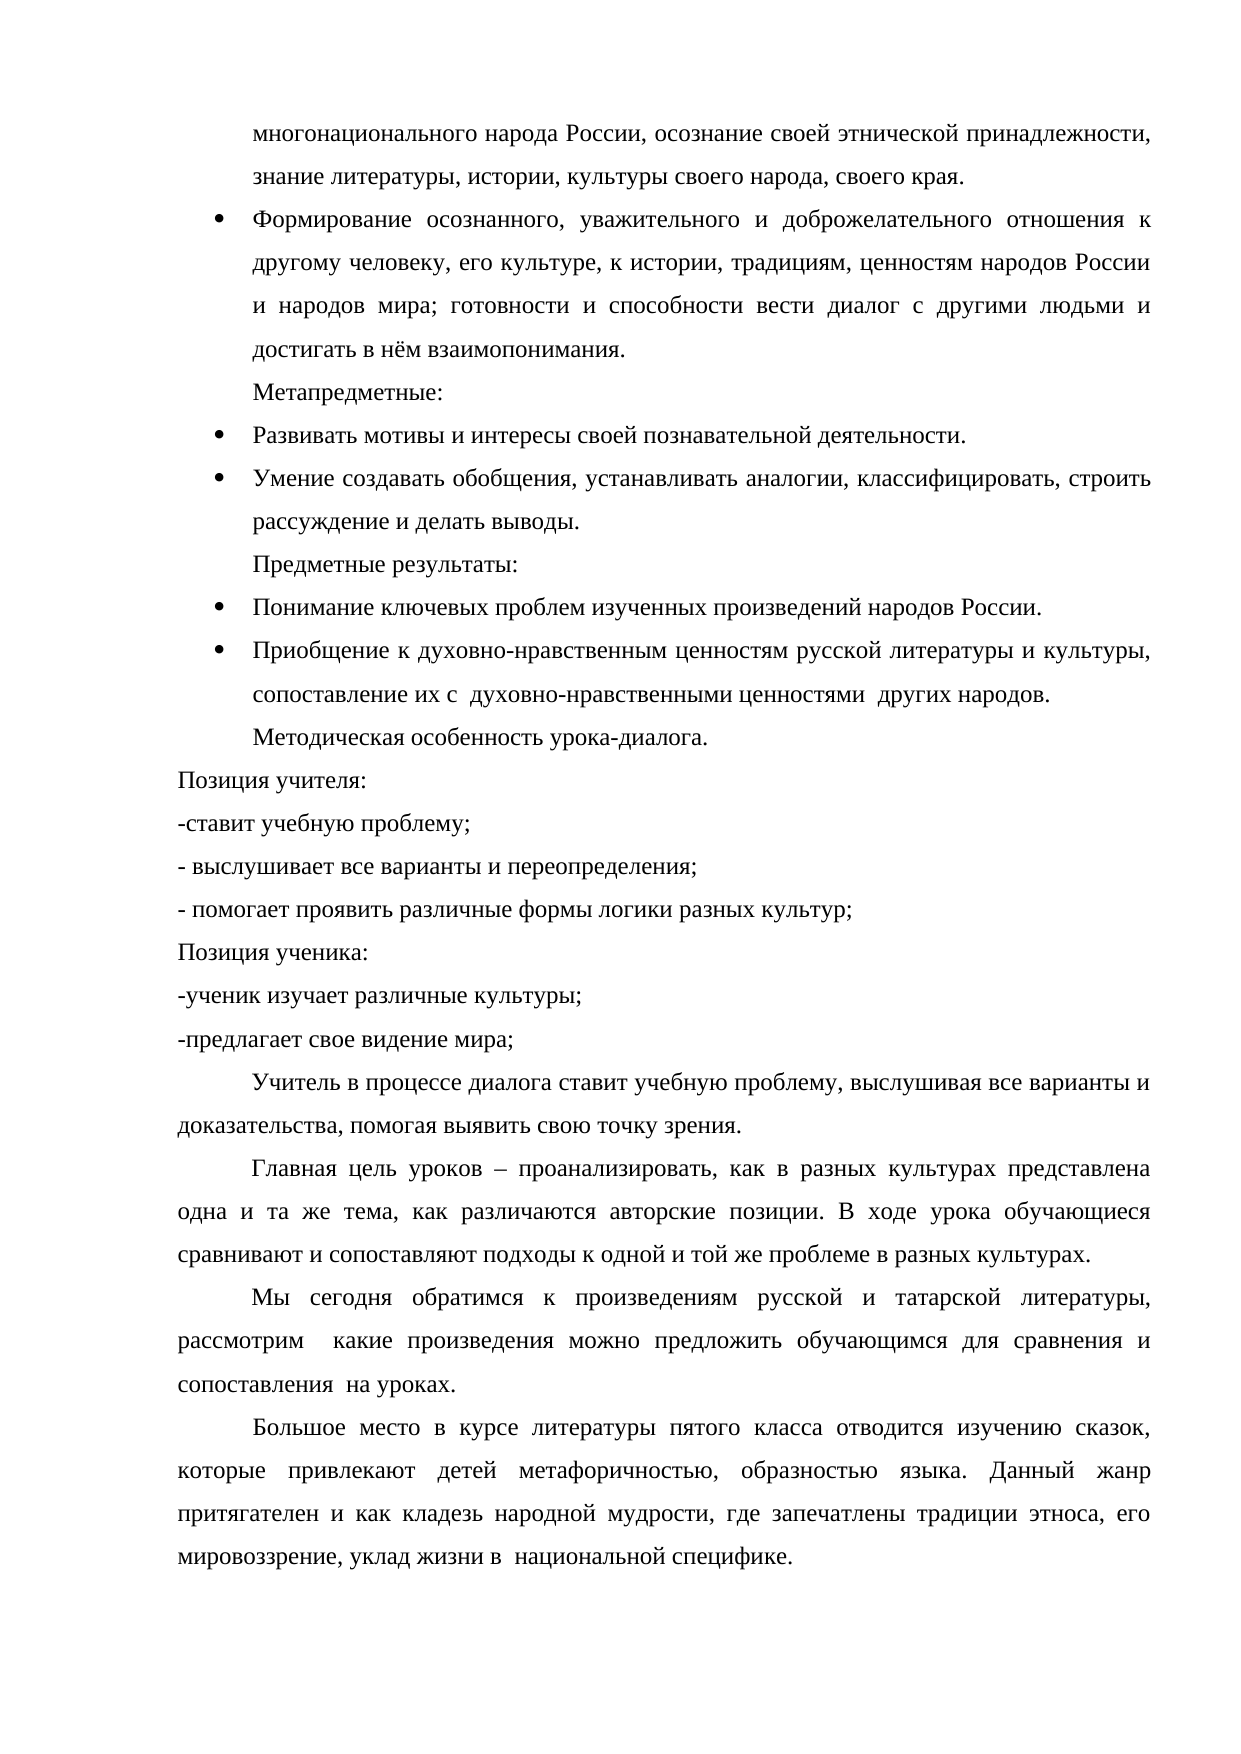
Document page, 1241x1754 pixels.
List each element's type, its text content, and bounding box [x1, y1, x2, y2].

text Позиция ученика: [177, 937, 1152, 966]
text -предлагает свое видение мира; [177, 1024, 1152, 1052]
text - выслушивает все варианты и переопределения; [177, 851, 1152, 880]
text Мы сегодня обратимся к произведениям русской и татарской литературы, рассмотрим какие произведения можно предложить обучающимся для сравнения и сопоставления на уроках. [177, 1282, 1152, 1397]
text Большое место в курсе литературы пятого класса отводится изучению сказок, которые привлекают детей метафоричностью, образностью языка. Данный жанр притягателен и как кладезь народной мудрости, где запечатлены традиции этноса, его мировоззрение, уклад жизни в национальной специфике. [177, 1412, 1152, 1570]
text Метапредметные: [252, 377, 1152, 406]
text Позиция учителя: [177, 765, 1152, 794]
text -ставит учебную проблему; [177, 808, 1152, 837]
text Главная цель уроков – проанализировать, как в разных культурах представлена одна и та же тема, как различаются авторские позиции. В ходе урока обучающиеся сравнивают и сопоставляют подходы к одной и той же проблеме в разных культурах. [177, 1153, 1152, 1268]
text Предметные результаты: [252, 549, 1152, 578]
list Умение создавать обобщения, устанавливать аналогии, классифицировать, строить рассуждение и делать выводы. [215, 463, 1152, 535]
text - помогает проявить различные формы логики разных культур; [177, 894, 1152, 923]
list Понимание ключевых проблем изученных произведений народов России. [215, 592, 1152, 621]
list Развивать мотивы и интересы своей познавательной деятельности. [215, 420, 1152, 449]
text Методическая особенность урока-диалога. [252, 722, 1152, 751]
list Формирование осознанного, уважительного и доброжелательного отношения к другому человеку, его культуре, к истории, традициям, ценностям народов России и народов мира; готовности и способности вести диалог с другими людьми и достигать в нём взаимопонимания. [215, 204, 1152, 362]
text -ученик изучает различные культуры; [177, 981, 1152, 1009]
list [215, 118, 1152, 190]
text Учитель в процессе диалога ставит учебную проблему, выслушивая все варианты и доказательства, помогая выявить свою точку зрения. [177, 1067, 1152, 1139]
list Приобщение к духовно-нравственным ценностям русской литературы и культуры, сопоставление их с духовно-нравственными ценностями других народов. [215, 636, 1152, 707]
